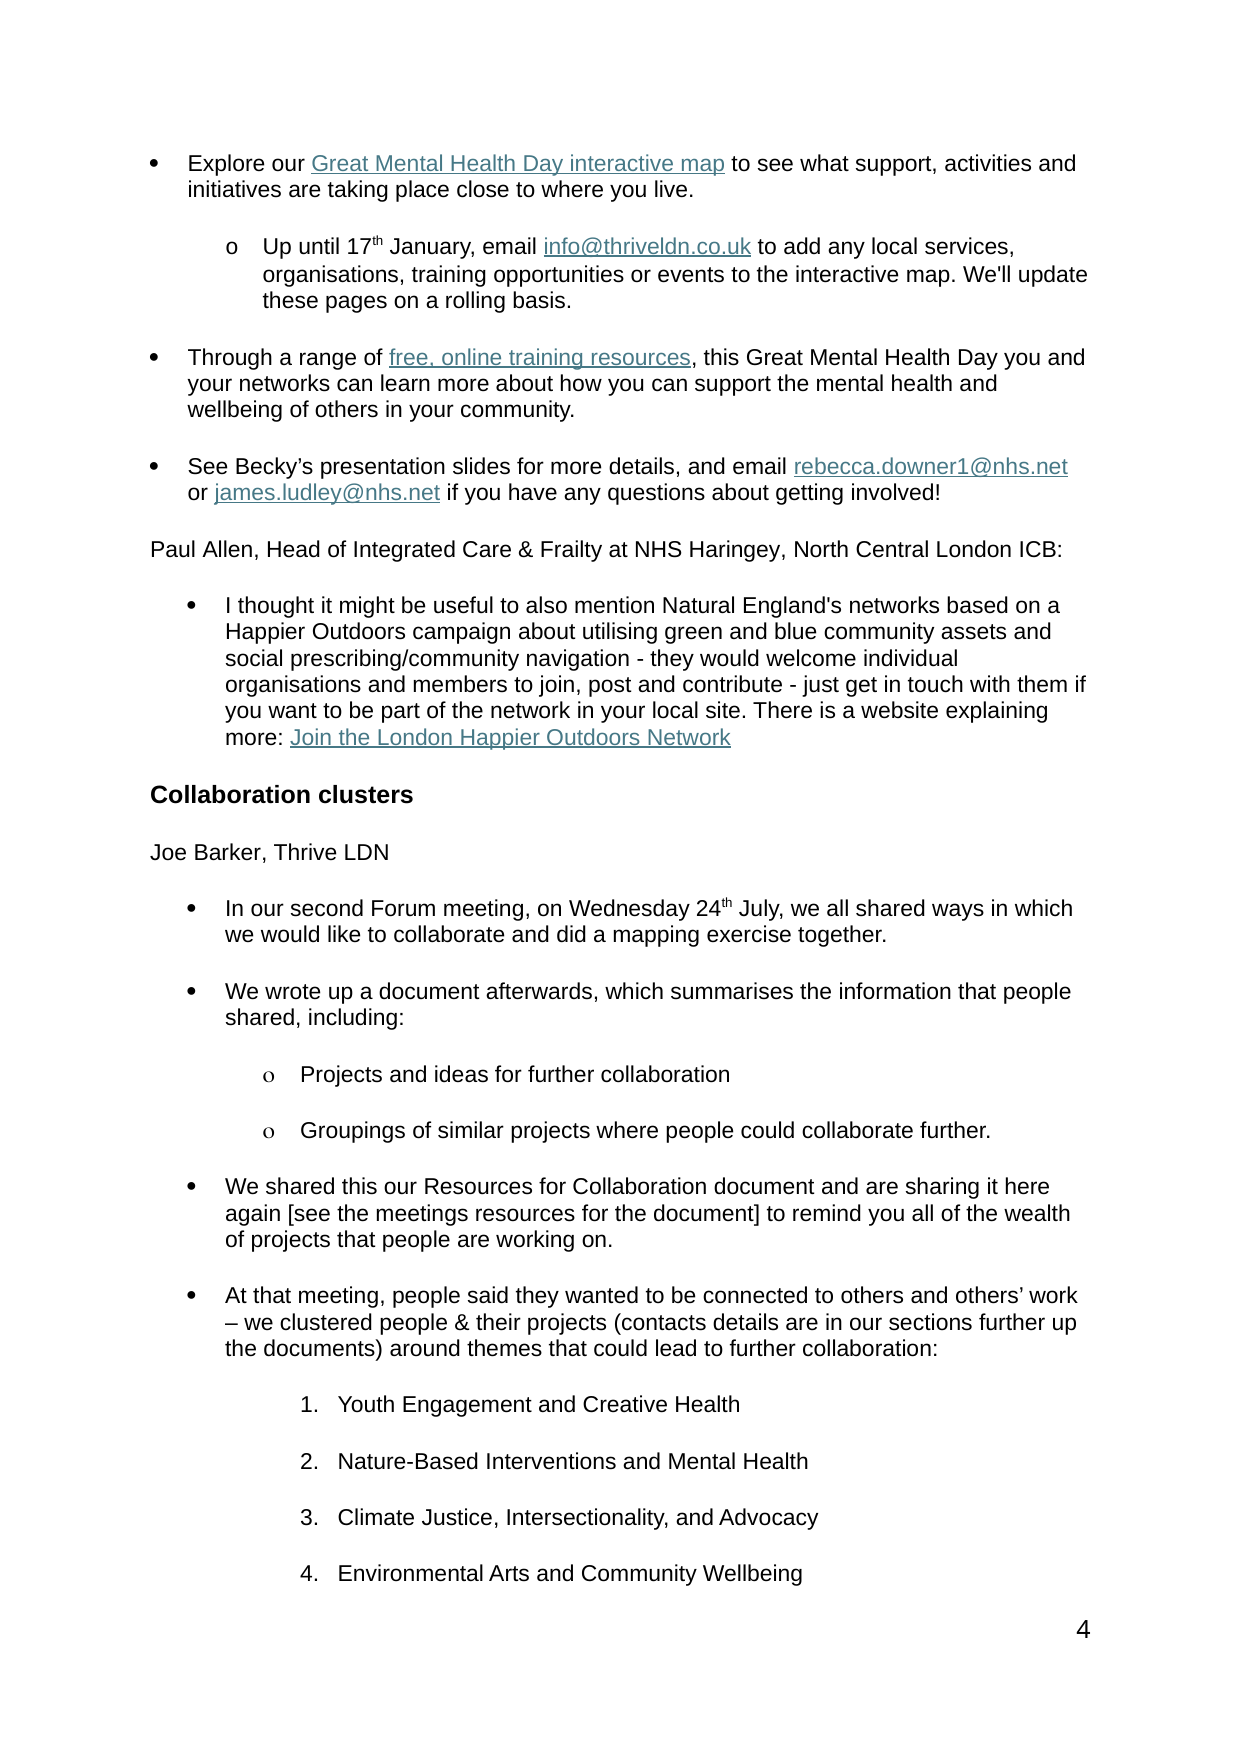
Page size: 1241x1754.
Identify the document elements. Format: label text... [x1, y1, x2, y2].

list Groupings of similar projects where people could collaborate further. [262, 1117, 1090, 1143]
list Environmental Arts and Community Wellbeing [300, 1560, 1090, 1587]
list I thought it might be useful to also mention Natural England's networks based on a Happier Outdoors campaign about utilising green and blue community assets and social prescribing/community navigation - they would welcome individual organisations and members to join, post and contribute - just get in touch with them if you want to be part of the network in your local site. There is a website explaining more: Join the London Happier Outdoors Network [187, 592, 1090, 750]
list Up until 17th January, email info@thriveldn.co.uk to add any local services, organisations, training opportunities or events to the interactive map. We'll update these pages on a rolling basis. [225, 233, 1090, 314]
list Youth Engagement and Creative Health [300, 1391, 1090, 1418]
list See Becky’s presentation slides for more details, and email rebecca.downer1@nhs.net or james.ludley@nhs.net if you have any questions about getting involved! [150, 453, 1090, 506]
list Nature-Based Interventions and Mental Health [300, 1448, 1090, 1474]
list At that meeting, people said they wanted to be connected to others and others’ work – we clustered people & their projects (contacts details are in our sections further up the documents) around themes that could lead to further collaboration: [187, 1282, 1090, 1361]
list We shared this our Resources for Collaboration document and are sharing it here again [see the meetings resources for the document] to remind you all of the wealth of projects that people are working on. [187, 1173, 1090, 1252]
list We wrote up a document afterwards, which summarises the information that people shared, including: [187, 978, 1090, 1031]
subtitle Collaboration clusters [150, 780, 1090, 809]
text Paul Allen, Head of Integrated Care & Frailty at NHS Haringey, North Central London ICB: [150, 536, 1090, 562]
list Projects and ideas for further collaboration [262, 1061, 1090, 1087]
list Climate Justice, Intersectionality, and Advocacy [300, 1504, 1090, 1530]
text Joe Barker, Thrive LDN [150, 839, 1090, 865]
list In our second Forum meeting, on Wednesday 24th July, we all shared ways in which we would like to collaborate and did a mapping exercise together. [187, 895, 1090, 948]
list Explore our Great Mental Health Day interactive map to see what support, activities and initiatives are taking place close to where you live. [150, 150, 1090, 203]
list Through a range of free, online training resources, this Great Mental Health Day you and your networks can learn more about how you can support the mental health and wellbeing of others in your community. [150, 344, 1090, 423]
